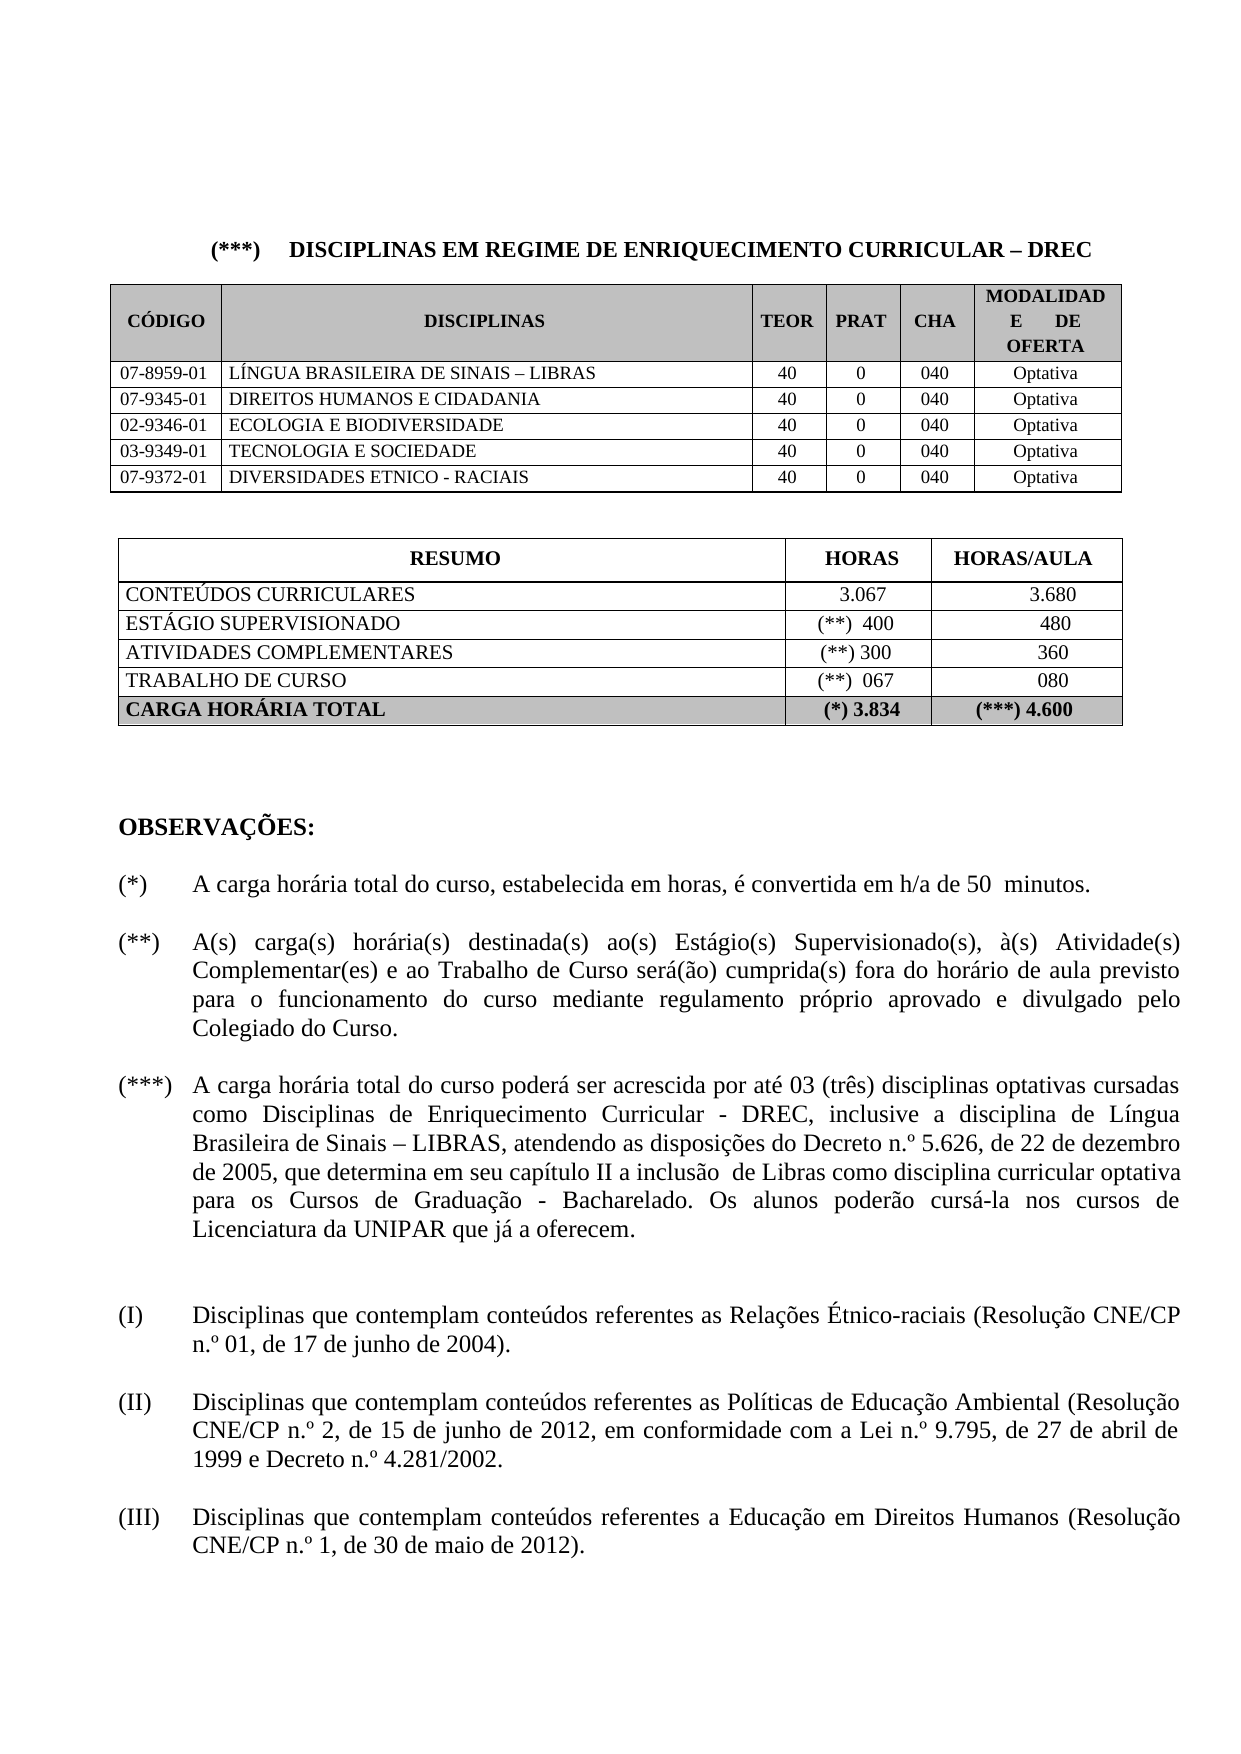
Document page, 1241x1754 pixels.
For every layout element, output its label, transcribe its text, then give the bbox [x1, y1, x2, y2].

table_cell 040 [901, 362, 974, 387]
table_cell Optativa [975, 414, 1121, 439]
text (III) Disciplinas que contemplam conteúdos referentes a Educação em Direitos Humanos (Resolução CNE/CP n.º 1, de 30 de maio de 2012). [118, 1502, 1181, 1559]
table_cell 03-9349-01 [111, 440, 221, 465]
table_cell 40 [753, 414, 826, 439]
table_header TEOR [753, 285, 826, 361]
table_cell 3.067 [786, 583, 931, 610]
table_cell (**) 400 [786, 611, 931, 639]
table_cell 07-9372-01 [111, 466, 221, 491]
table_header HORAS [786, 539, 931, 581]
table_cell 0 [827, 362, 900, 387]
table_cell 040 [901, 414, 974, 439]
table_header CÓDIGO [111, 285, 221, 361]
table_cell 480 [932, 611, 1122, 639]
table_header PRAT [827, 285, 900, 361]
table_cell Optativa [975, 362, 1121, 387]
table_cell (*) 3.834 [786, 697, 931, 724]
table_cell 40 [753, 466, 826, 491]
table_cell ATIVIDADES COMPLEMENTARES [119, 640, 785, 667]
text (***) A carga horária total do curso poderá ser acrescida por até 03 (três) disciplinas optativas cursadas como Disciplinas de Enriquecimento Curricular - DREC, inclusive a disciplina de Língua Brasileira de Sinais – LIBRAS, atendendo as disposições do Decreto n.º 5.626, de 22 de dezembro de 2005, que determina em seu capítulo II a inclusão de Libras como disciplina curricular optativa para os Cursos de Graduação - Bacharelado. Os alunos poderão cursá-la nos cursos de Licenciatura da UNIPAR que já a oferecem. [118, 1071, 1181, 1243]
table_cell CONTEÚDOS CURRICULARES [119, 583, 785, 610]
table_cell LÍNGUA BRASILEIRA DE SINAIS – LIBRAS [222, 362, 752, 387]
table_cell 3.680 [932, 583, 1122, 610]
table_cell DIVERSIDADES ETNICO - RACIAIS [222, 466, 752, 491]
table_cell 02-9346-01 [111, 414, 221, 439]
table_cell 0 [827, 440, 900, 465]
table_cell 0 [827, 466, 900, 491]
table_cell ESTÁGIO SUPERVISIONADO [119, 611, 785, 639]
table_cell 0 [827, 414, 900, 439]
text OBSERVAÇÕES: [118, 812, 1181, 841]
table_cell 0 [827, 388, 900, 413]
table_cell 07-8959-01 [111, 362, 221, 387]
table_header MODALIDADE DE OFERTA [975, 285, 1121, 361]
table_cell TECNOLOGIA E SOCIEDADE [222, 440, 752, 465]
table_cell Optativa [975, 388, 1121, 413]
text (*) A carga horária total do curso, estabelecida em horas, é convertida em h/a de 50 minutos. [118, 869, 1181, 898]
table_cell 360 [932, 640, 1122, 667]
table_header RESUMO [119, 539, 785, 581]
table_cell 07-9345-01 [111, 388, 221, 413]
table_cell 40 [753, 440, 826, 465]
table_cell TRABALHO DE CURSO [119, 668, 785, 696]
text (I) Disciplinas que contemplam conteúdos referentes as Relações Étnico-raciais (Resolução CNE/CP n.º 01, de 17 de junho de 2004). [118, 1301, 1181, 1358]
table_cell 40 [753, 388, 826, 413]
table_cell (***) 4.600 [932, 697, 1122, 724]
table_cell (**) 300 [786, 640, 931, 667]
table_header CHA [901, 285, 974, 361]
table_cell 040 [901, 388, 974, 413]
text (**) A(s) carga(s) horária(s) destinada(s) ao(s) Estágio(s) Supervisionado(s), à(s) Atividade(s) Complementar(es) e ao Trabalho de Curso será(ão) cumprida(s) fora do horário de aula previsto para o funcionamento do curso mediante regulamento próprio aprovado e divulgado pelo Colegiado do Curso. [118, 927, 1181, 1042]
text (II) Disciplinas que contemplam conteúdos referentes as Políticas de Educação Ambiental (Resolução CNE/CP n.º 2, de 15 de junho de 2012, em conformidade com a Lei n.º 9.795, de 27 de abril de 1999 e Decreto n.º 4.281/2002. [118, 1387, 1181, 1473]
table_header HORAS/AULA [932, 539, 1122, 581]
table_cell 40 [753, 362, 826, 387]
table_cell 040 [901, 466, 974, 491]
text (***) DISCIPLINAS EM REGIME DE ENRIQUECIMENTO CURRICULAR – DREC [118, 236, 1117, 263]
table_cell (**) 067 [786, 668, 931, 696]
table_cell Optativa [975, 440, 1121, 465]
table_header DISCIPLINAS [222, 285, 752, 361]
table_cell DIREITOS HUMANOS E CIDADANIA [222, 388, 752, 413]
table_cell ECOLOGIA E BIODIVERSIDADE [222, 414, 752, 439]
table_cell 080 [932, 668, 1122, 696]
table_cell CARGA HORÁRIA TOTAL [119, 697, 785, 724]
table_cell Optativa [975, 466, 1121, 491]
table_cell 040 [901, 440, 974, 465]
